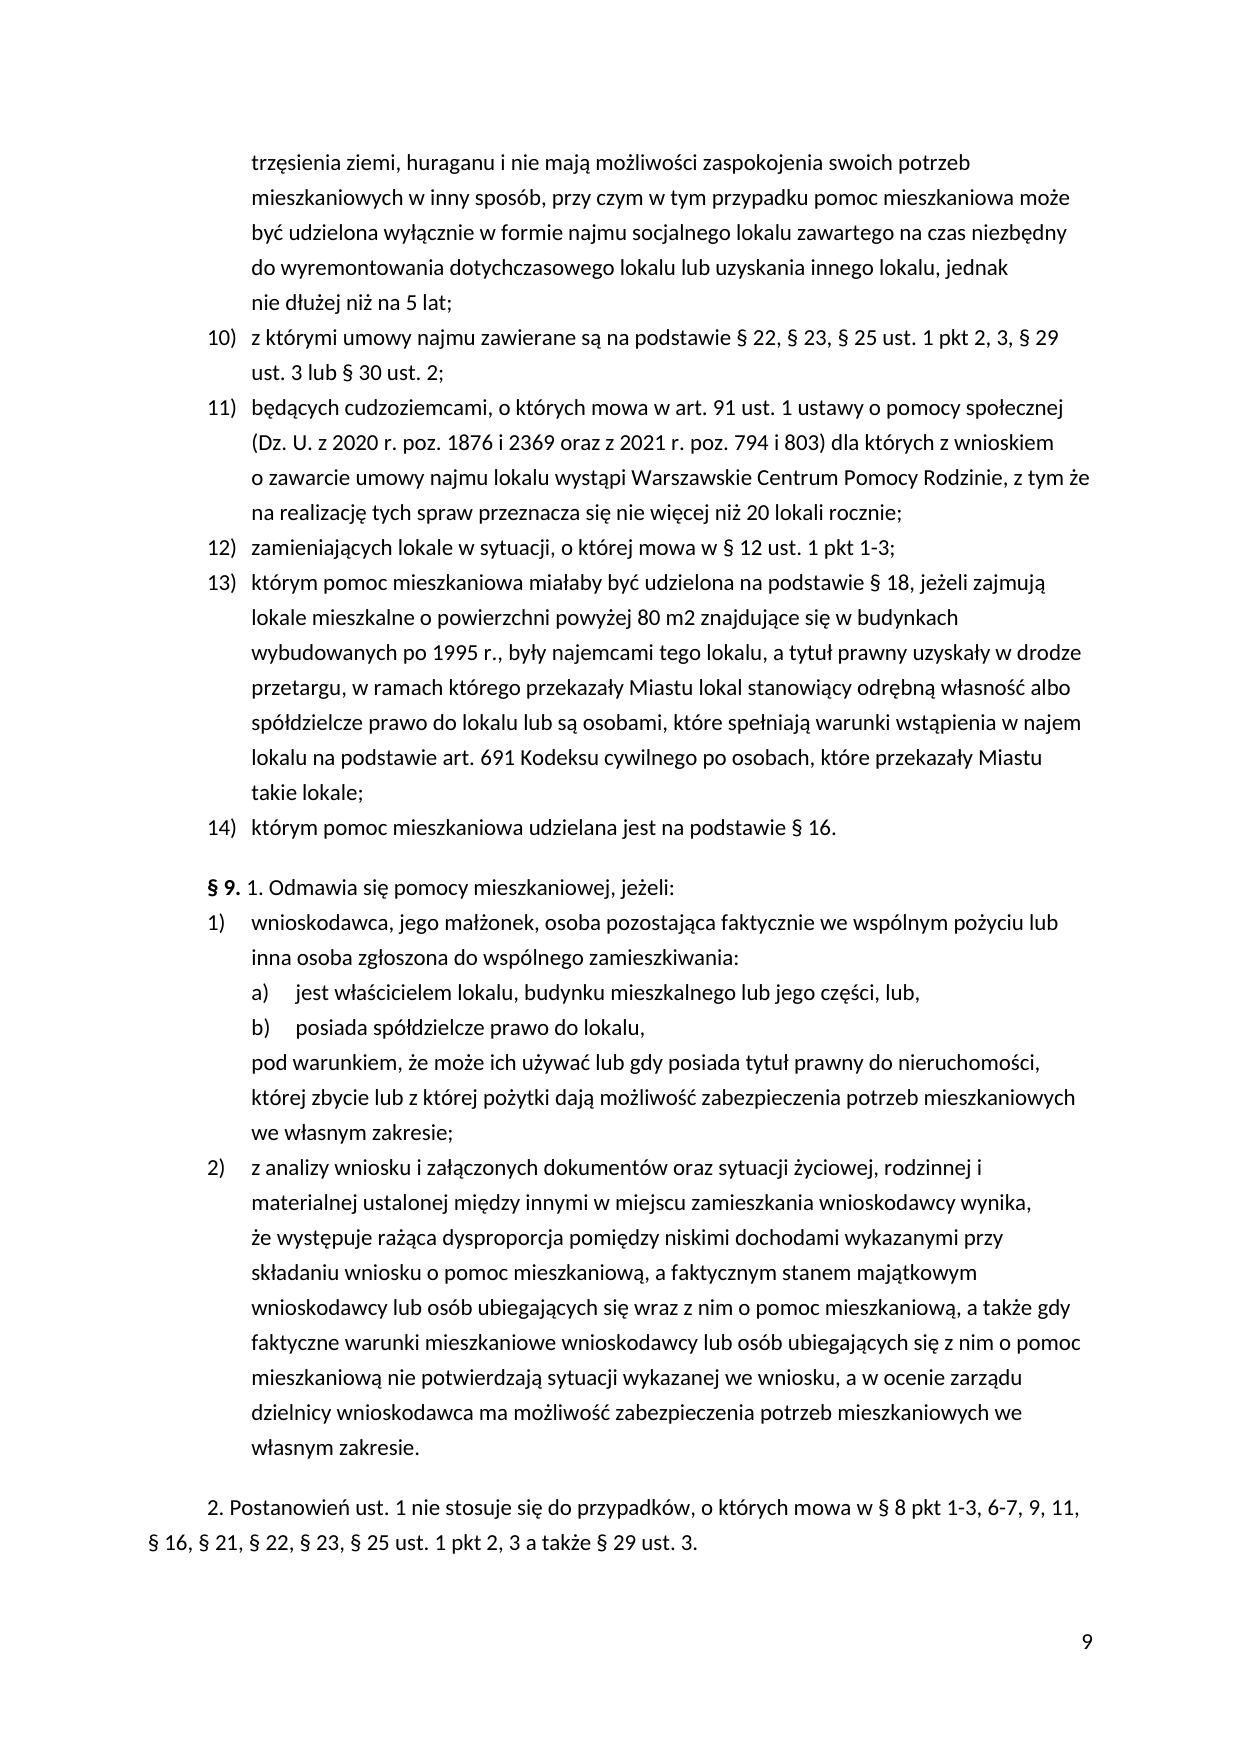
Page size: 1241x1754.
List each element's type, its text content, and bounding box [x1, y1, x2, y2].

list z którymi umowy najmu zawierane są na podstawie § 22, § 23, § 25 ust. 1 pkt 2, 3, § 29 ust. 3 lub § 30 ust. 2; [207, 323, 1092, 386]
list zamieniających lokale w sytuacji, o której mowa w § 12 ust. 1 pkt 1-3; [207, 533, 1092, 561]
list jest właścicielem lokalu, budynku mieszkalnego lub jego części, lub, [251, 978, 1092, 1006]
subtitle § 9. 1. Odmawia się pomocy mieszkaniowej, jeżeli: [148, 873, 1092, 901]
list którym pomoc mieszkaniowa miałaby być udzielona na podstawie § 18, jeżeli zajmują lokale mieszkalne o powierzchni powyżej 80 m2 znajdujące się w budynkach wybudowanych po 1995 r., były najemcami tego lokalu, a tytuł prawny uzyskały w drodze przetargu, w ramach którego przekazały Miastu lokal stanowiący odrębną własność albo spółdzielcze prawo do lokalu lub są osobami, które spełniają warunki wstąpienia w najem lokalu na podstawie art. 691 Kodeksu cywilnego po osobach, które przekazały Miastu takie lokale; [207, 568, 1092, 806]
list posiada spółdzielcze prawo do lokalu, [251, 1013, 1092, 1041]
text pod warunkiem, że może ich używać lub gdy posiada tytuł prawny do nieruchomości, której zbycie lub z której pożytki dają możliwość zabezpieczenia potrzeb mieszkaniowych we własnym zakresie; [251, 1048, 1092, 1146]
list wnioskodawca, jego małżonek, osoba pozostająca faktycznie we wspólnym pożyciu lub inna osoba zgłoszona do wspólnego zamieszkiwania: [207, 908, 1092, 971]
list z analizy wniosku i załączonych dokumentów oraz sytuacji życiowej, rodzinnej i materialnej ustalonej między innymi w miejscu zamieszkania wnioskodawcy wynika, że występuje rażąca dysproporcja pomiędzy niskimi dochodami wykazanymi przy składaniu wniosku o pomoc mieszkaniową, a faktycznym stanem majątkowym wnioskodawcy lub osób ubiegających się wraz z nim o pomoc mieszkaniową, a także gdy faktyczne warunki mieszkaniowe wnioskodawcy lub osób ubiegających się z nim o pomoc mieszkaniową nie potwierdzają sytuacji wykazanej we wniosku, a w ocenie zarządu dzielnicy wnioskodawca ma możliwość zabezpieczenia potrzeb mieszkaniowych we własnym zakresie. [207, 1153, 1092, 1461]
list którym pomoc mieszkaniowa udzielana jest na podstawie § 16. [207, 813, 1092, 841]
list będących cudzoziemcami, o których mowa w art. 91 ust. 1 ustawy o pomocy społecznej (Dz. U. z 2020 r. poz. 1876 i 2369 oraz z 2021 r. poz. 794 i 803) dla których z wnioskiem o zawarcie umowy najmu lokalu wystąpi Warszawskie Centrum Pomocy Rodzinie, z tym że na realizację tych spraw przeznacza się nie więcej niż 20 lokali rocznie; [207, 393, 1092, 526]
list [207, 148, 1092, 316]
text 2. Postanowień ust. 1 nie stosuje się do przypadków, o których mowa w § 8 pkt 1-3, 6-7, 9, 11, § 16, § 21, § 22, § 23, § 25 ust. 1 pkt 2, 3 a także § 29 ust. 3. [148, 1493, 1092, 1556]
